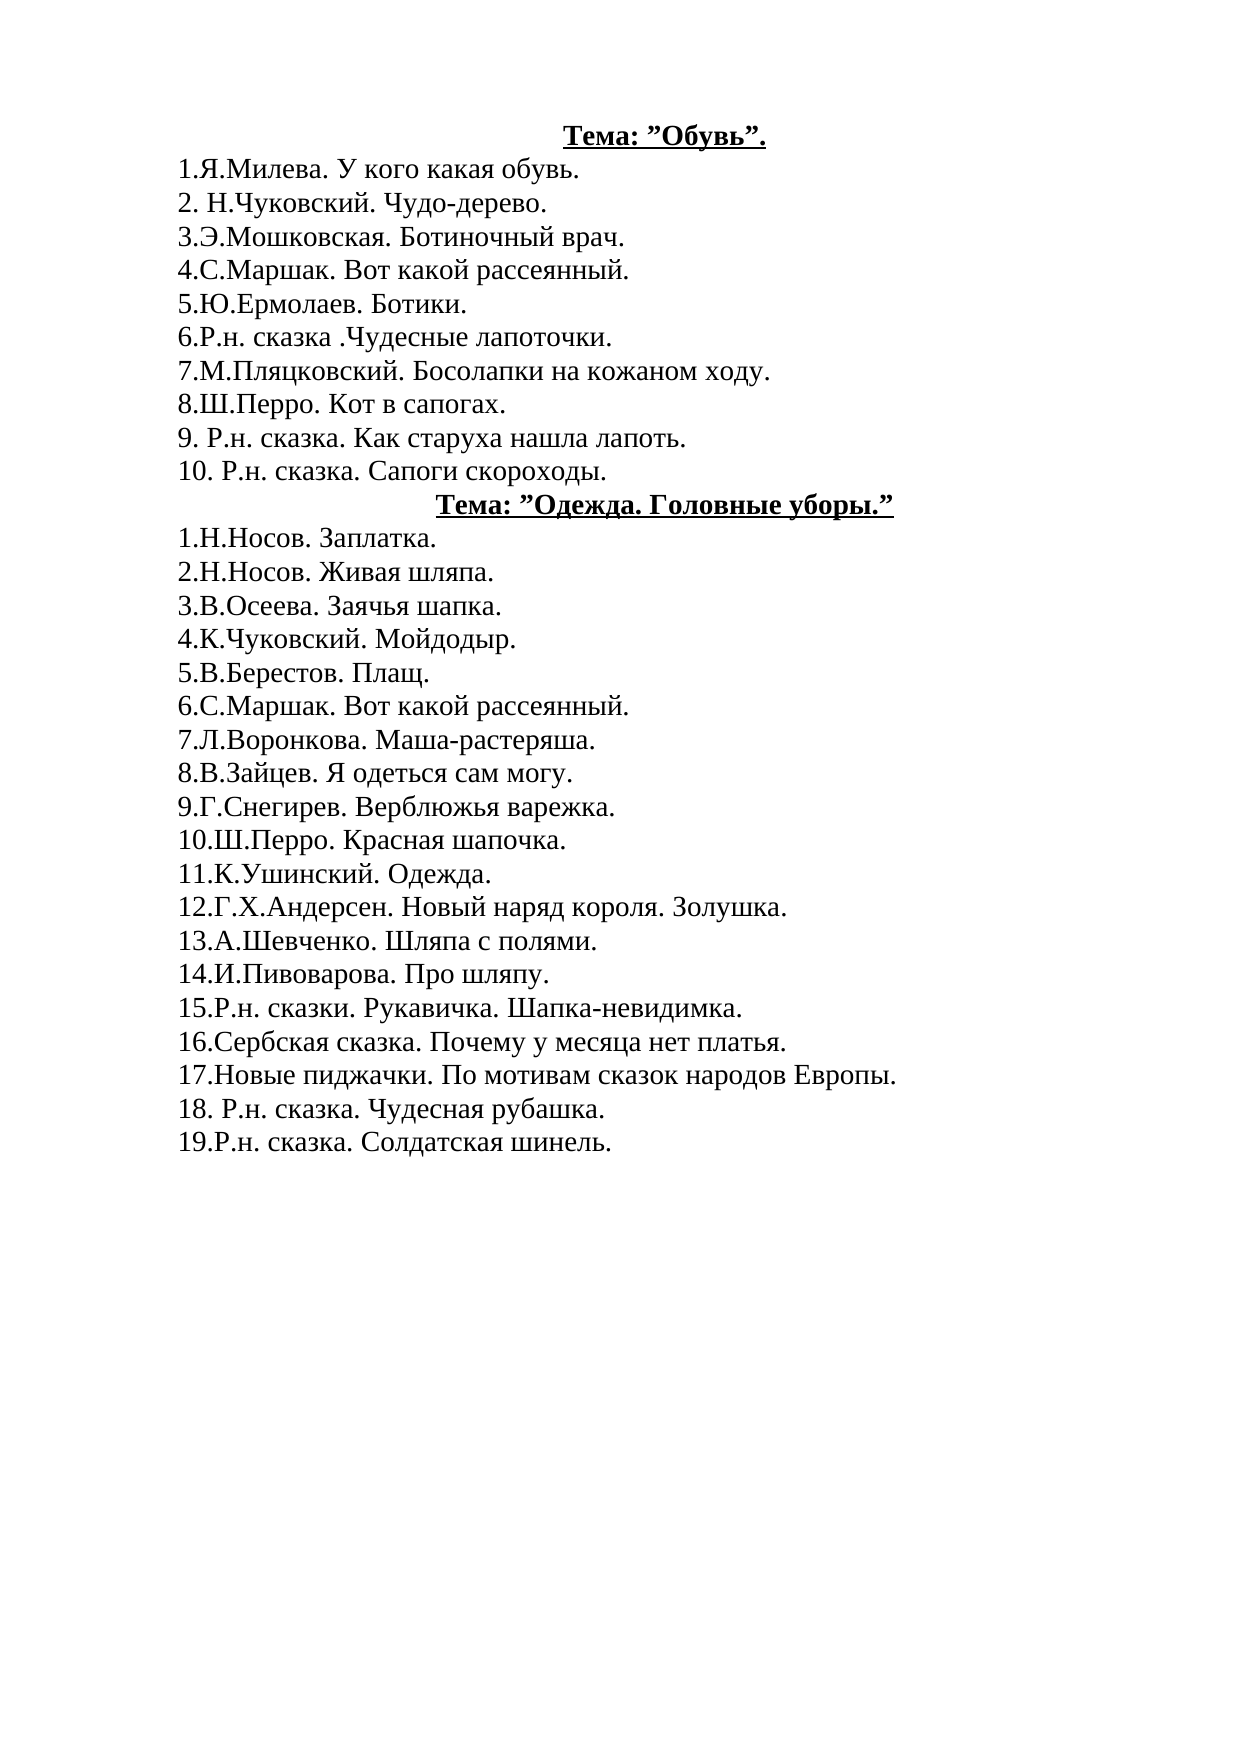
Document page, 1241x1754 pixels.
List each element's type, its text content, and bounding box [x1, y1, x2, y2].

text 14.И.Пивоварова. Про шляпу. [177, 957, 1152, 990]
text 8.В.Зайцев. Я одеться сам могу. [177, 755, 1152, 789]
text Тема: ”Одежда. Головные уборы.” [177, 487, 1152, 521]
text 13.А.Шевченко. Шляпа с полями. [177, 923, 1152, 957]
text 2. Н.Чуковский. Чудо-дерево. [177, 185, 1152, 219]
text 4.С.Маршак. Вот какой рассеянный. [177, 252, 1152, 286]
text 5.Ю.Ермолаев. Ботики. [177, 286, 1152, 319]
text 1.Н.Носов. Заплатка. [177, 521, 1152, 554]
text 6.Р.н. сказка .Чудесные лапоточки. [177, 319, 1152, 353]
text 8.Ш.Перро. Кот в сапогах. [177, 386, 1152, 420]
text 9.Г.Снегирев. Верблюжья варежка. [177, 789, 1152, 822]
text 11.К.Ушинский. Одежда. [177, 856, 1152, 889]
text 7.М.Пляцковский. Босолапки на кожаном ходу. [177, 353, 1152, 386]
text 1.Я.Милева. У кого какая обувь. [177, 152, 1152, 185]
text 19.Р.н. сказка. Солдатская шинель. [177, 1124, 1152, 1158]
text 9. Р.н. сказка. Как старуха нашла лапоть. [177, 420, 1152, 453]
text 3.В.Осеева. Заячья шапка. [177, 588, 1152, 621]
text 17.Новые пиджачки. По мотивам сказок народов Европы. [177, 1057, 1152, 1091]
text 3.Э.Мошковская. Ботиночный врач. [177, 219, 1152, 252]
text 5.В.Берестов. Плащ. [177, 655, 1152, 688]
text 2.Н.Носов. Живая шляпа. [177, 554, 1152, 588]
text 10.Ш.Перро. Красная шапочка. [177, 822, 1152, 856]
text Тема: ”Обувь”. [177, 118, 1152, 152]
text 15.Р.н. сказки. Рукавичка. Шапка-невидимка. [177, 990, 1152, 1024]
text 16.Сербская сказка. Почему у месяца нет платья. [177, 1024, 1152, 1057]
text 18. Р.н. сказка. Чудесная рубашка. [177, 1091, 1152, 1124]
text 12.Г.Х.Андерсен. Новый наряд короля. Золушка. [177, 889, 1152, 923]
text 4.К.Чуковский. Мойдодыр. [177, 621, 1152, 655]
text 7.Л.Воронкова. Маша-растеряша. [177, 722, 1152, 755]
text 6.С.Маршак. Вот какой рассеянный. [177, 688, 1152, 722]
text 10. Р.н. сказка. Сапоги скороходы. [177, 453, 1152, 487]
